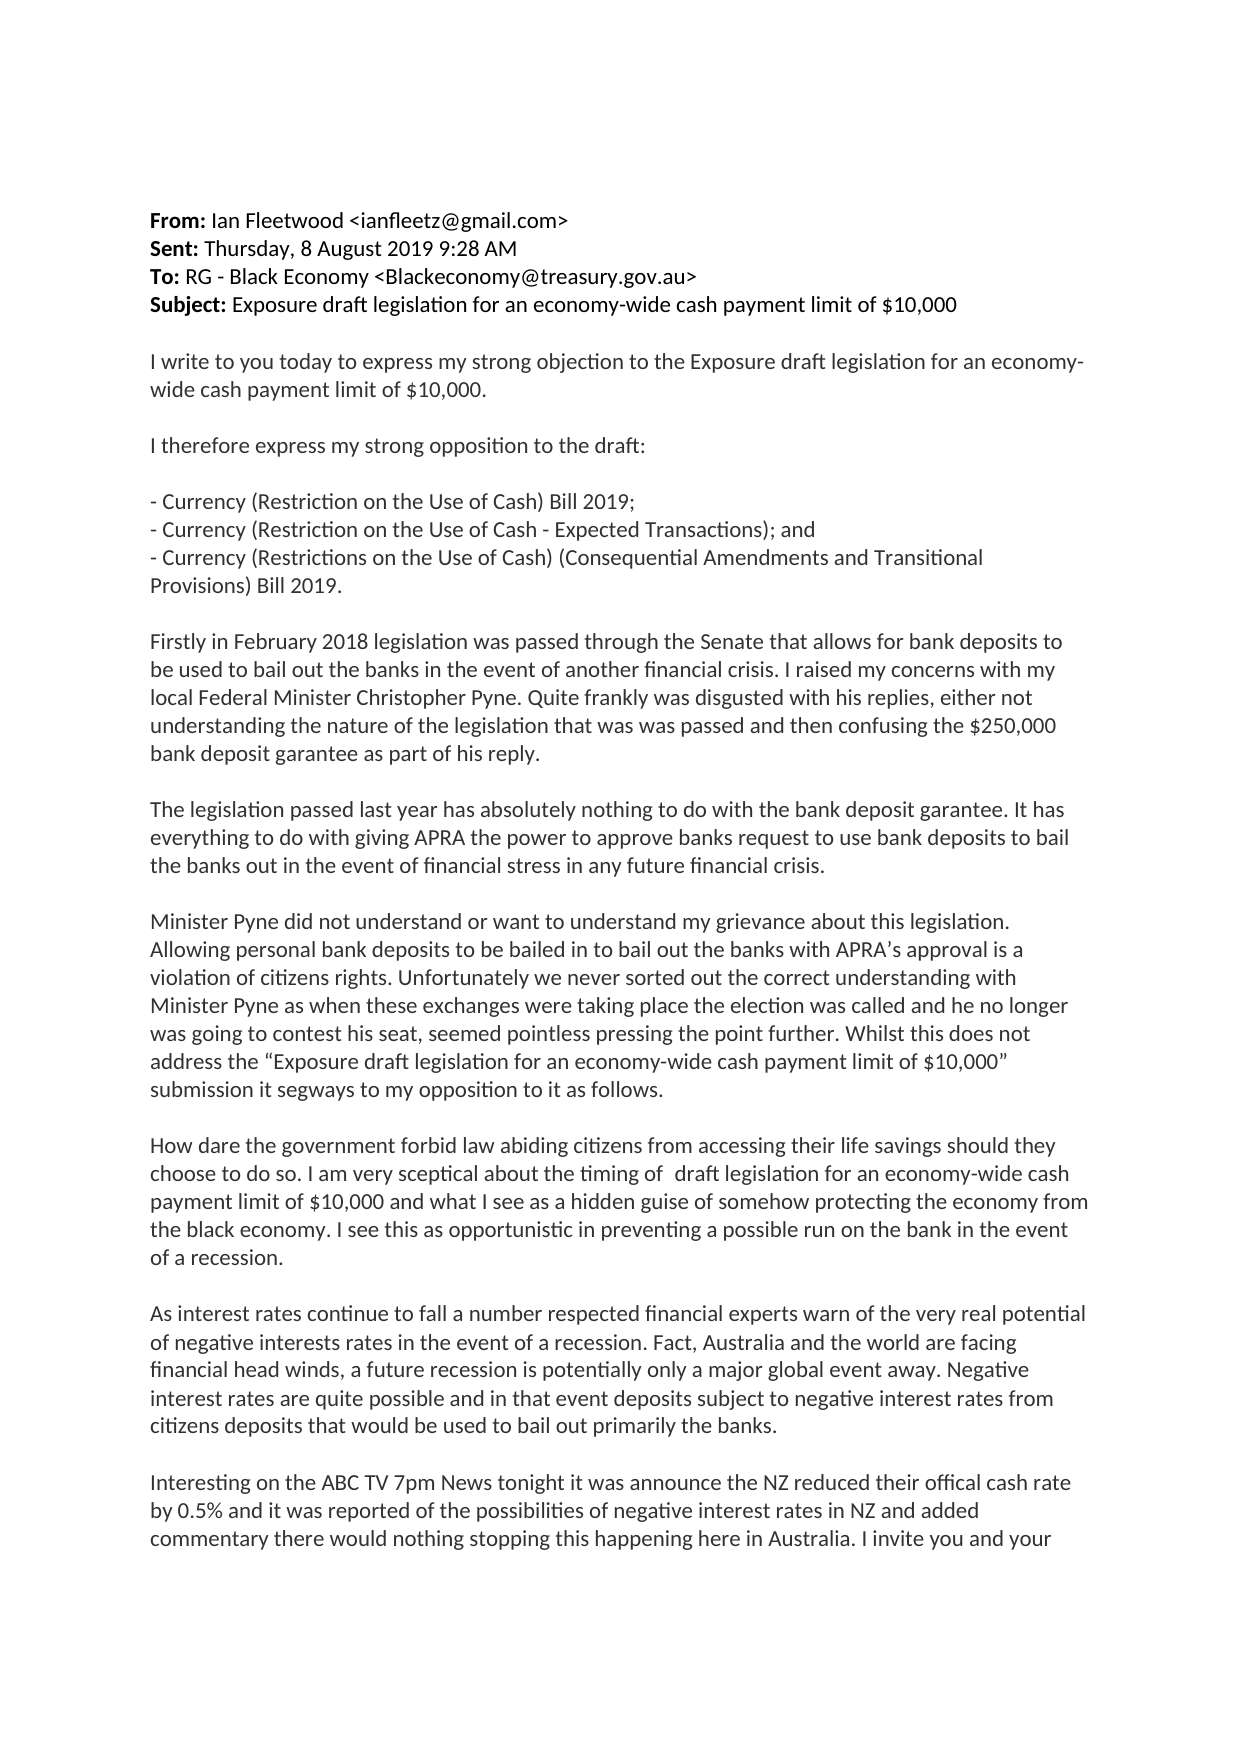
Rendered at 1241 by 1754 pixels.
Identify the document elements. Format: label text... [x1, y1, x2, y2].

text Minister Pyne did not understand or want to understand my grievance about this legislation. Allowing personal bank deposits to be bailed in to bail out the banks with APRA’s approval is a violation of citizens rights. Unfortunately we never sorted out the correct understanding with Minister Pyne as when these exchanges were taking place the election was called and he no longer was going to contest his seat, seemed pointless pressing the point further. Whilst this does not address the “Exposure draft legislation for an economy-wide cash payment limit of $10,000” submission it segways to my opposition to it as follows. [150, 907, 1090, 1103]
text - Currency (Restrictions on the Use of Cash) (Consequential Amendments and Transitional Provisions) Bill 2019. [150, 543, 1090, 599]
text From: Ian Fleetwood <ianfleetz@gmail.com> Sent: Thursday, 8 August 2019 9:28 AM To: RG - Black Economy <Blackeconomy@treasury.gov.au> Subject: Exposure draft legislation for an economy-wide cash payment limit of $10,000 [150, 206, 1090, 318]
text How dare the government forbid law abiding citizens from accessing their life savings should they choose to do so. I am very sceptical about the timing of draft legislation for an economy-wide cash payment limit of $10,000 and what I see as a hidden guise of somehow protecting the economy from the black economy. I see this as opportunistic in preventing a possible run on the bank in the event of a recession. [150, 1131, 1090, 1272]
text I write to you today to express my strong objection to the Exposure draft legislation for an economy-wide cash payment limit of $10,000. [150, 347, 1090, 403]
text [150, 1468, 1090, 1552]
text As interest rates continue to fall a number respected financial experts warn of the very real potential of negative interests rates in the event of a recession. Fact, Australia and the world are facing financial head winds, a future recession is potentially only a major global event away. Negative interest rates are quite possible and in that event deposits subject to negative interest rates from citizens deposits that would be used to bail out primarily the banks. [150, 1299, 1090, 1440]
text I therefore express my strong opposition to the draft: [150, 431, 1090, 459]
text - Currency (Restriction on the Use of Cash - Expected Transactions); and [150, 515, 1090, 543]
text Firstly in February 2018 legislation was passed through the Senate that allows for bank deposits to be used to bail out the banks in the event of another financial crisis. I raised my concerns with my local Federal Minister Christopher Pyne. Quite frankly was disgusted with his replies, either not understanding the nature of the legislation that was was passed and then confusing the $250,000 bank deposit garantee as part of his reply. [150, 627, 1090, 767]
text - Currency (Restriction on the Use of Cash) Bill 2019; [150, 487, 1090, 515]
text The legislation passed last year has absolutely nothing to do with the bank deposit garantee. It has everything to do with giving APRA the power to approve banks request to use bank deposits to bail the banks out in the event of financial stress in any future financial crisis. [150, 795, 1090, 879]
